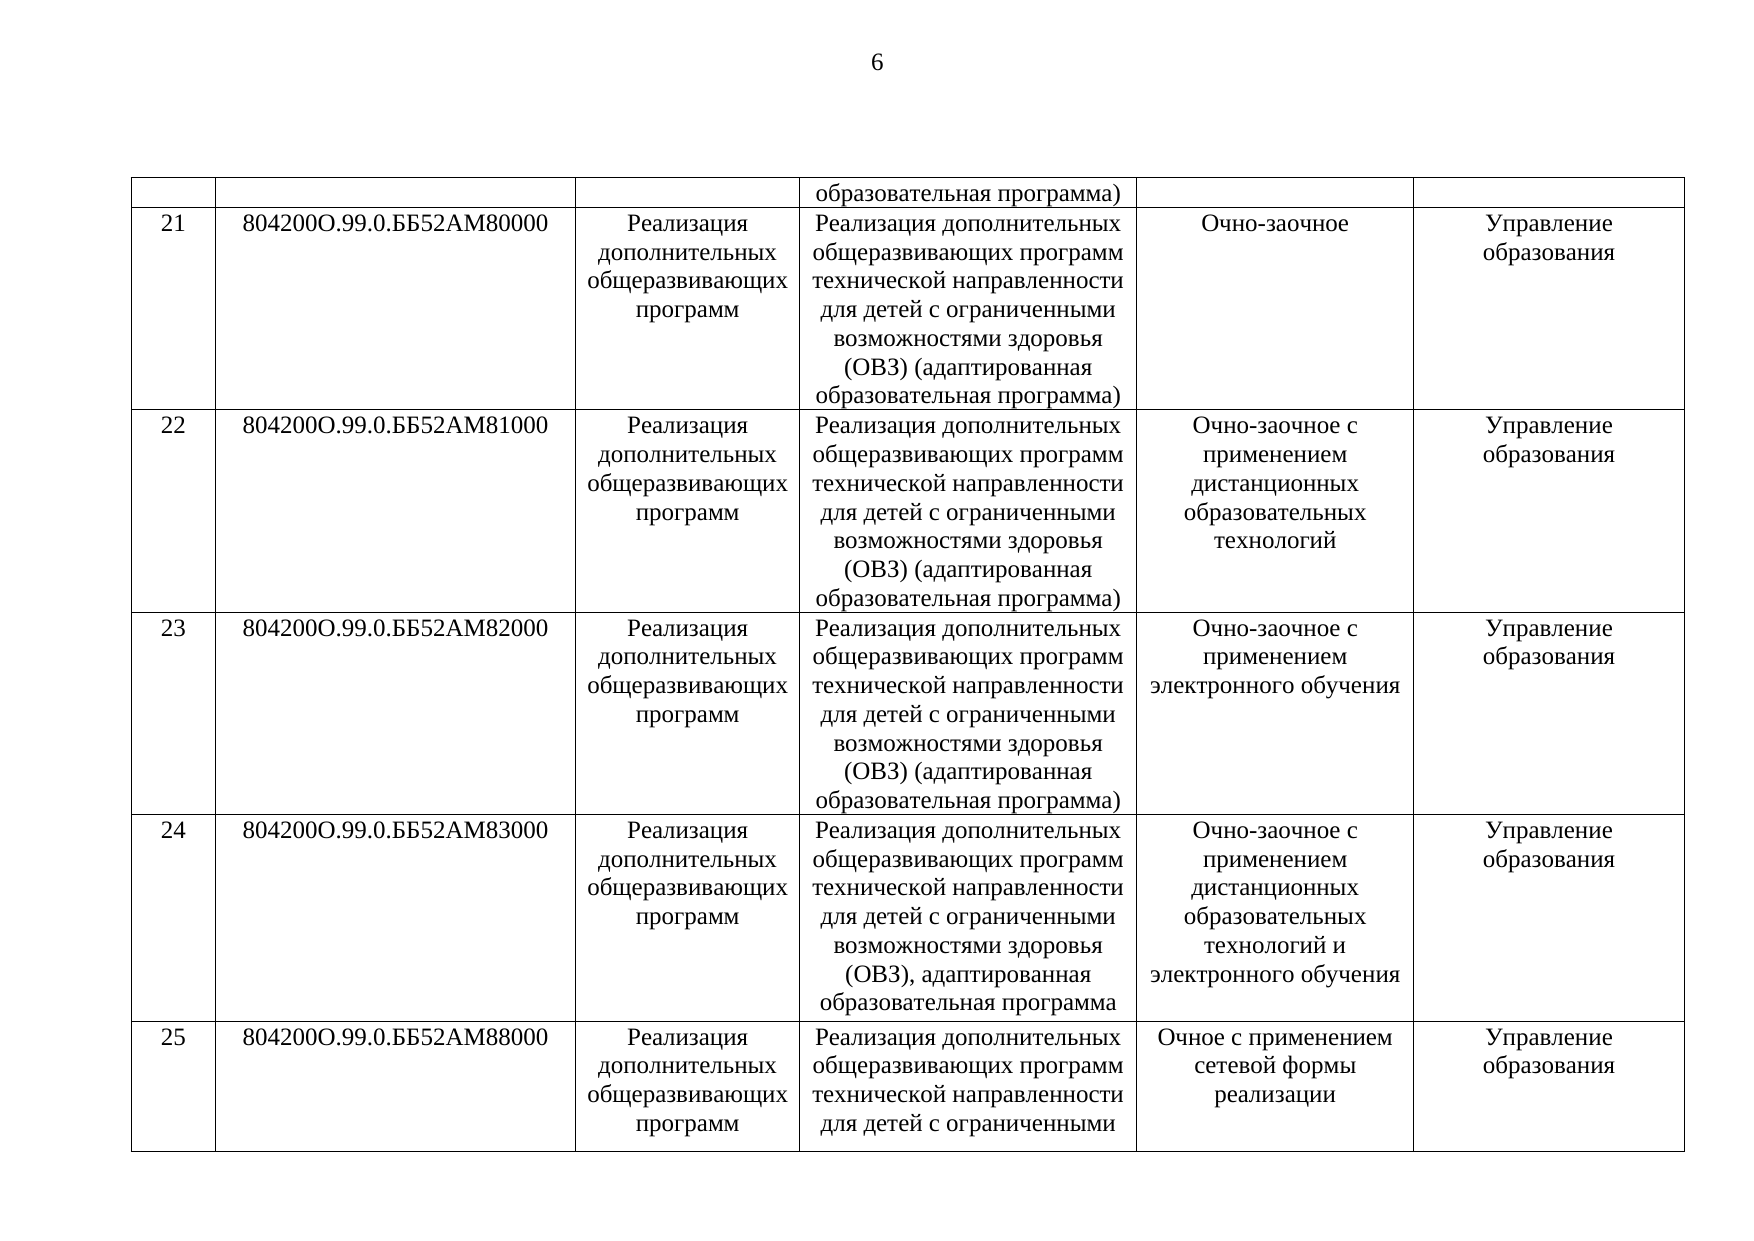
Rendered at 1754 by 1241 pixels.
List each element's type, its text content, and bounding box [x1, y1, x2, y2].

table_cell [216, 178, 575, 207]
table_cell Очно-заочное с применением дистанционных образовательных технологий [1137, 410, 1413, 612]
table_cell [576, 178, 799, 207]
table_cell 804200О.99.0.ББ52АМ83000 [216, 815, 575, 1021]
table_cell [1137, 178, 1413, 207]
table_cell 23 [132, 613, 215, 814]
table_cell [1414, 178, 1684, 207]
table_cell Реализация дополнительных общеразвивающих программ [576, 815, 799, 1021]
table_cell Реализация дополнительных общеразвивающих программ [576, 208, 799, 409]
table_cell 21 [132, 208, 215, 409]
table_cell Управление образования [1414, 613, 1684, 814]
table_cell Очно-заочное с применением электронного обучения [1137, 613, 1413, 814]
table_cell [800, 178, 1136, 207]
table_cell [216, 1022, 575, 1151]
table_cell Реализация дополнительных общеразвивающих программ технической направленности для детей с ограниченными возможностями здоровья (ОВЗ), адаптированная образовательная программа [800, 815, 1136, 1021]
table_cell 24 [132, 815, 215, 1021]
table_cell Реализация дополнительных общеразвивающих программ [576, 613, 799, 814]
table_cell 20 [132, 178, 215, 207]
table_cell Управление образования [1414, 410, 1684, 612]
table_cell Управление образования [1414, 815, 1684, 1021]
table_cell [1414, 1022, 1684, 1151]
table_cell Очно-заочное [1137, 208, 1413, 409]
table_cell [576, 1022, 799, 1151]
table_cell Управление образования [1414, 208, 1684, 409]
table_cell Реализация дополнительных общеразвивающих программ [576, 410, 799, 612]
table_cell 22 [132, 410, 215, 612]
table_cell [800, 1022, 1136, 1151]
table_cell Очно-заочное с применением дистанционных образовательных технологий и электронного обучения [1137, 815, 1413, 1021]
table_cell 804200О.99.0.ББ52АМ81000 [216, 410, 575, 612]
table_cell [1137, 1022, 1413, 1151]
table_cell 804200О.99.0.ББ52АМ80000 [216, 208, 575, 409]
table_cell 804200О.99.0.ББ52АМ82000 [216, 613, 575, 814]
table_cell 25 [132, 1022, 215, 1151]
